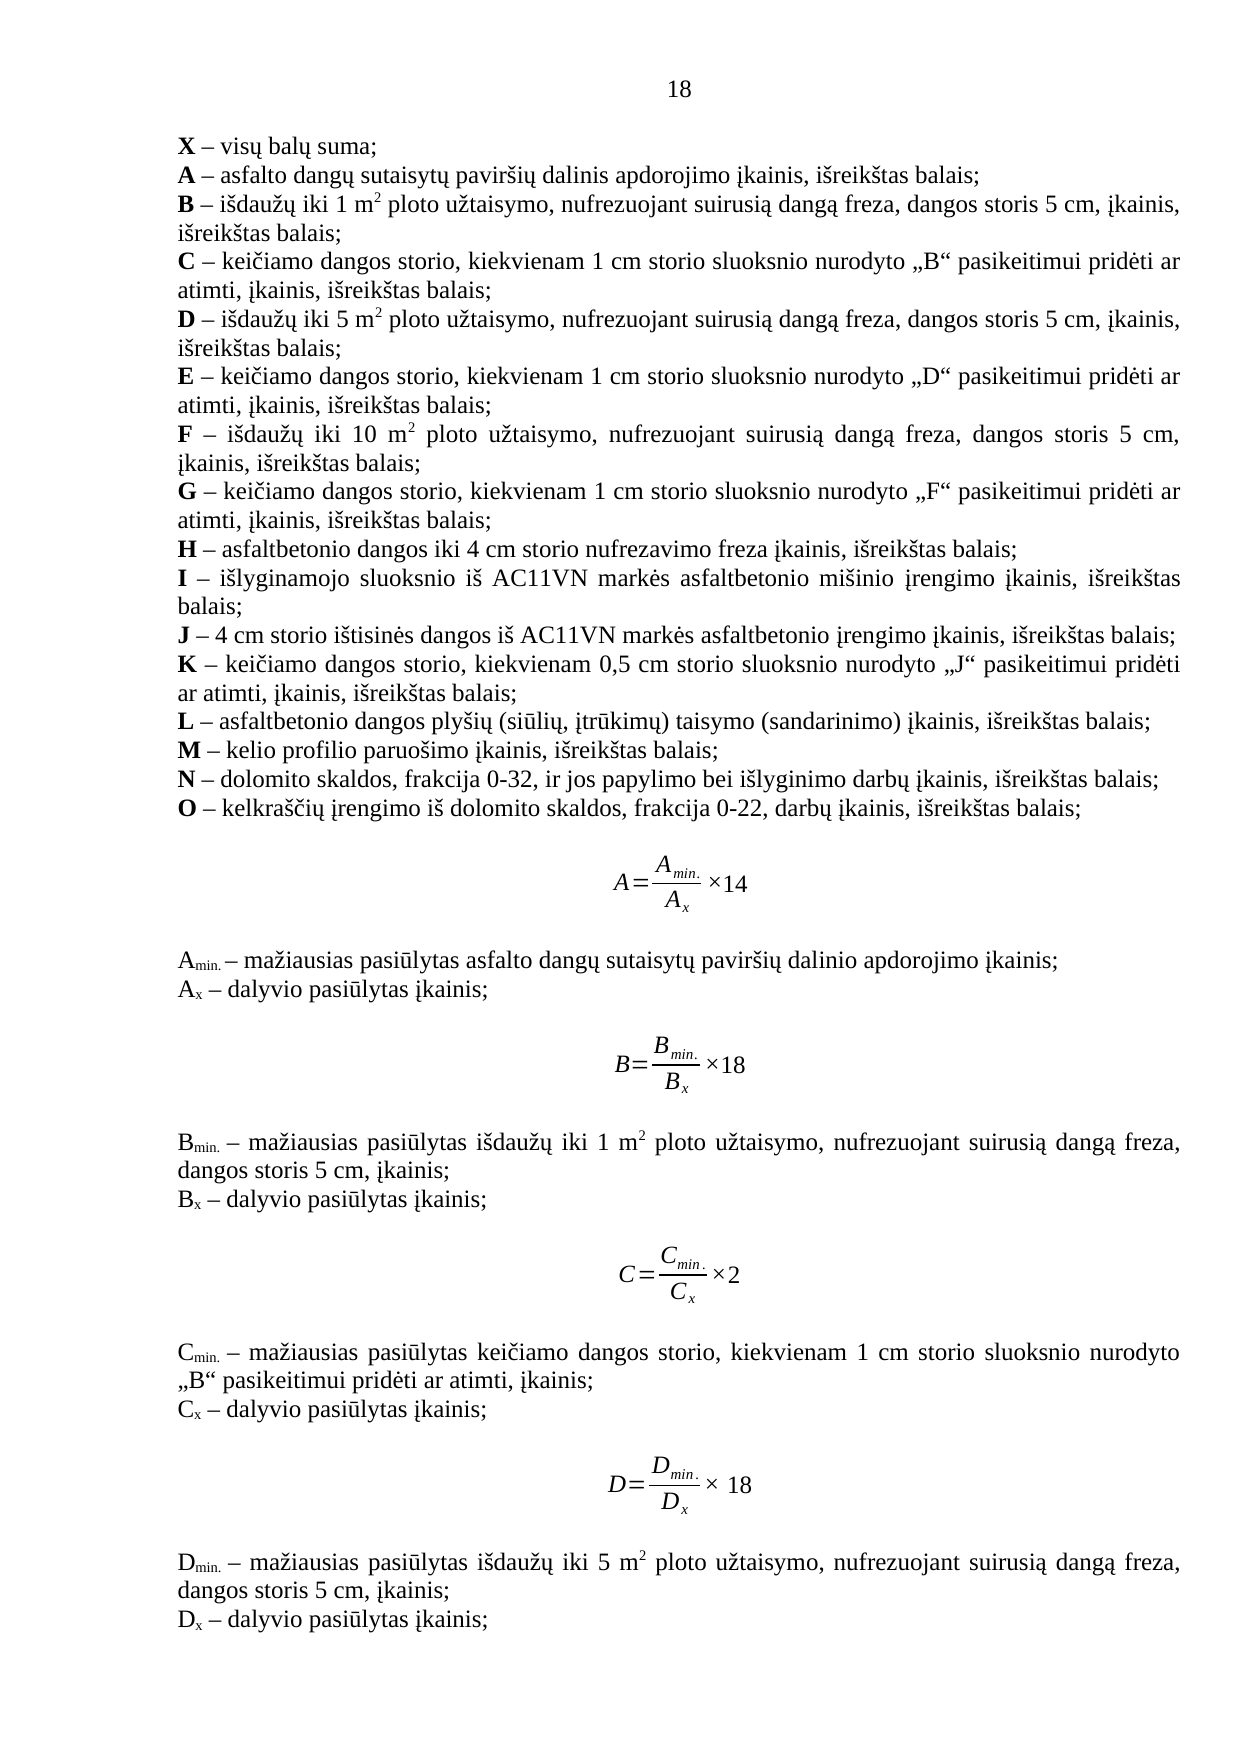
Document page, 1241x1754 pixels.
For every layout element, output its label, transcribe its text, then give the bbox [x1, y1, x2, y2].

text 2 [177, 1242, 1181, 1308]
text C – keičiamo dangos storio, kiekvienam storio sluoksnio nurodyto „B“ pasikeitimui pridėti ar atimti, įkainis, išreikštas balais; [177, 246, 1181, 304]
text Cx – dalyvio pasiūlytas įkainis; [177, 1394, 1181, 1423]
text 14 [177, 850, 1181, 916]
text G – keičiamo dangos storio, kiekvienam storio sluoksnio nurodyto „F“ pasikeitimui pridėti ar atimti, įkainis, išreikštas balais; [177, 476, 1181, 534]
text O – kelkraščių įrengimo iš dolomito skaldos, frakcija 0-22, darbų įkainis, išreikštas balais; [177, 793, 1181, 821]
text D – išdaužų iki ploto užtaisymo, nufrezuojant suirusią dangą freza, dangos storis , įkainis, išreikštas balais; [177, 304, 1181, 361]
text B – išdaužų iki ploto užtaisymo, nufrezuojant suirusią dangą freza, dangos storis , įkainis, išreikštas balais; [177, 189, 1181, 246]
text L – asfaltbetonio dangos plyšių (siūlių, įtrūkimų) taisymo (sandarinimo) įkainis, išreikštas balais; [177, 706, 1181, 735]
text E – keičiamo dangos storio, kiekvienam storio sluoksnio nurodyto „D“ pasikeitimui pridėti ar atimti, įkainis, išreikštas balais; [177, 361, 1181, 419]
text 18 [177, 1452, 1181, 1518]
text F – išdaužų iki ploto užtaisymo, nufrezuojant suirusią dangą freza, dangos storis , įkainis, išreikštas balais; [177, 419, 1181, 476]
text H – asfaltbetonio dangos iki 4 cm storio nufrezavimo freza įkainis, išreikštas balais; [177, 534, 1181, 563]
text Cmin. – mažiausias pasiūlytas keičiamo dangos storio, kiekvienam storio sluoksnio nurodyto „B“ pasikeitimui pridėti ar atimti, įkainis; [177, 1337, 1181, 1394]
text M – kelio profilio paruošimo įkainis, išreikštas balais; [177, 735, 1181, 764]
text K – keičiamo dangos storio, kiekvienam storio sluoksnio nurodyto „J“ pasikeitimui pridėti ar atimti, įkainis, išreikštas balais; [177, 649, 1181, 706]
text Bmin. – mažiausias pasiūlytas išdaužų iki ploto užtaisymo, nufrezuojant suirusią dangą freza, dangos storis , įkainis; [177, 1127, 1181, 1184]
text Bx – dalyvio pasiūlytas įkainis; [177, 1184, 1181, 1213]
text Ax – dalyvio pasiūlytas įkainis; [177, 974, 1181, 1003]
text 18 [177, 1031, 1181, 1098]
text Dmin. – mažiausias pasiūlytas išdaužų iki ploto užtaisymo, nufrezuojant suirusią dangą freza, dangos storis , įkainis; [177, 1547, 1181, 1604]
text A – asfalto dangų sutaisytų paviršių dalinis apdorojimo įkainis, išreikštas balais; [177, 160, 1181, 189]
text J – storio ištisinės dangos iš AC11VN markės asfaltbetonio įrengimo įkainis, išreikštas balais; [177, 620, 1181, 649]
text X – visų balų suma; [177, 131, 1181, 160]
text N – dolomito skaldos, frakcija 0-32, ir jos papylimo bei išlyginimo darbų įkainis, išreikštas balais; [177, 764, 1181, 793]
text Dx – dalyvio pasiūlytas įkainis; [177, 1604, 1181, 1633]
text I – išlyginamojo sluoksnio iš AC11VN markės asfaltbetonio mišinio įrengimo įkainis, išreikštas balais; [177, 563, 1181, 620]
text Amin. – mažiausias pasiūlytas asfalto dangų sutaisytų paviršių dalinio apdorojimo įkainis; [177, 945, 1181, 974]
